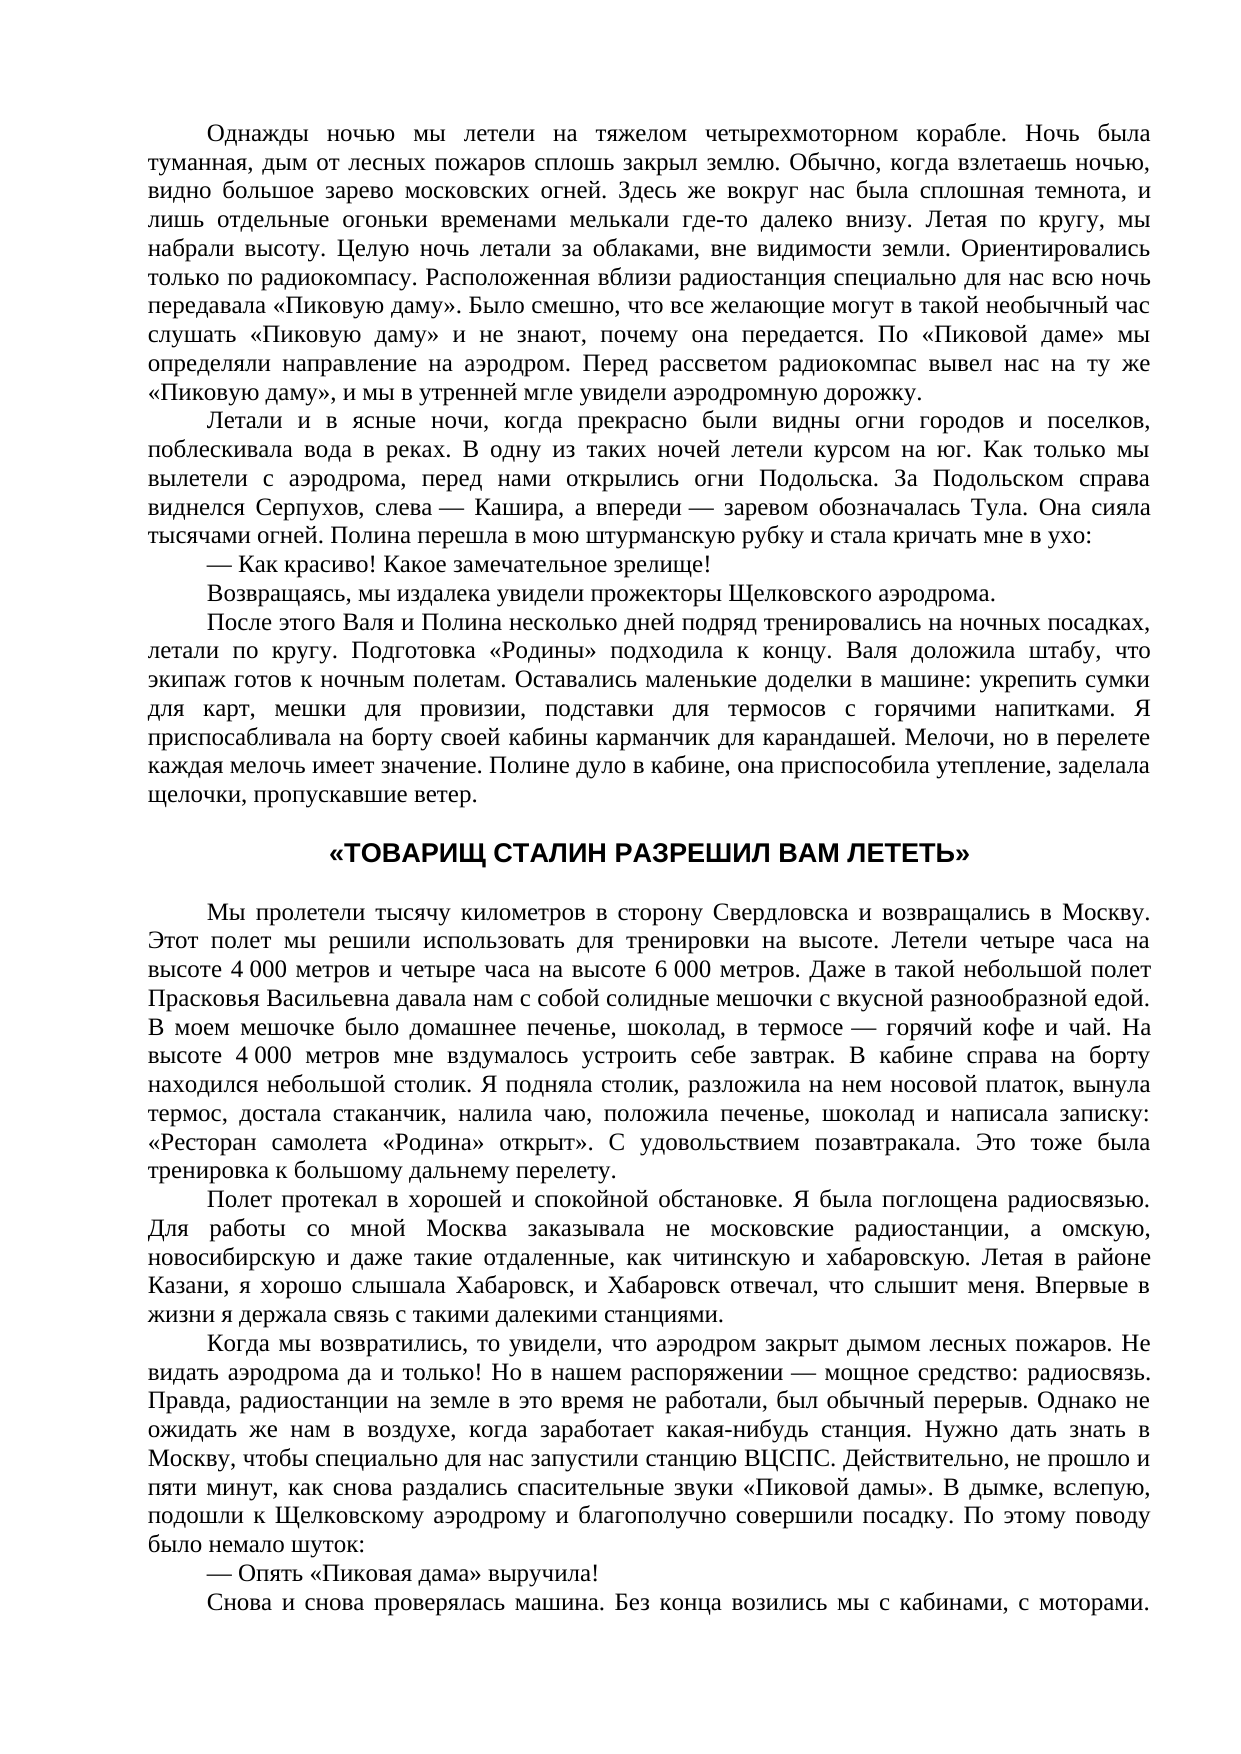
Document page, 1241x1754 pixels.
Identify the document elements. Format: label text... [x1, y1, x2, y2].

subtitle «ТОВАРИЩ СТАЛИН РАЗРЕШИЛ ВАМ ЛЕТЕТЬ» [148, 837, 1152, 868]
text Полет протекал в хорошей и спокойной обстановке. Я была поглощена радиосвязью. Для работы со мной Москва заказывала не московские радиостанции, а омскую, новосибирскую и даже такие отдаленные, как читинскую и хабаровскую. Летая в районе Казани, я хорошо слышала Хабаровск, и Хабаровск отвечал, что слышит меня. Впервые в жизни я держала связь с такими далекими станциями. [148, 1184, 1152, 1328]
text Мы пролетели тысячу километров в сторону Свердловска и возвращались в Москву. Этот полет мы решили использовать для тренировки на высоте. Летели четыре часа на высоте 4 000 метров и четыре часа на высоте 6 000 метров. Даже в такой небольшой полет Прасковья Васильевна давала нам с собой солидные мешочки с вкусной разнообразной едой. В моем мешочке было домашнее печенье, шоколад, в термосе — горячий кофе и чай. На высоте 4 000 метров мне вздумалось устроить себе завтрак. В кабине справа на борту находился небольшой столик. Я подняла столик, разложила на нем носовой платок, вынула термос, достала стаканчик, налила чаю, положила печенье, шоколад и написала записку: «Ресторан самолета «Родина» открыт». С удовольствием позавтракала. Это тоже была тренировка к большому дальнему перелету. [148, 897, 1152, 1184]
text Когда мы возвратились, то увидели, что аэродром закрыт дымом лесных пожаров. Не видать аэродрома да и только! Но в нашем распоряжении — мощное средство: радиосвязь. Правда, радиостанции на земле в это время не работали, был обычный перерыв. Однако не ожидать же нам в воздухе, когда заработает какая-нибудь станция. Нужно дать знать в Москву, чтобы специально для нас запустили станцию ВЦСПС. Действительно, не прошло и пяти минут, как снова раздались спасительные звуки «Пиковой дамы». В дымке, вслепую, подошли к Щелковскому аэродрому и благополучно совершили посадку. По этому поводу было немало шуток: [148, 1328, 1152, 1558]
text Возвращаясь, мы издалека увидели прожекторы Щелковского аэродрома. [148, 578, 1152, 607]
text Летали и в ясные ночи, когда прекрасно были видны огни городов и поселков, поблескивала вода в реках. В одну из таких ночей летели курсом на юг. Как только мы вылетели с аэродрома, перед нами открылись огни Подольска. За Подольском справа виднелся Серпухов, слева — Кашира, а впереди — заревом обозначалась Тула. Она сияла тысячами огней. Полина перешла в мою штурманскую рубку и стала кричать мне в ухо: [148, 406, 1152, 549]
text — Как красиво! Какое замечательное зрелище! [148, 549, 1152, 578]
text После этого Валя и Полина несколько дней подряд тренировались на ночных посадках, летали по кругу. Подготовка «Родины» подходила к концу. Валя доложила штабу, что экипаж готов к ночным полетам. Оставались маленькие доделки в машине: укрепить сумки для карт, мешки для провизии, подставки для термосов с горячими напитками. Я приспосабливала на борту своей кабины карманчик для карандашей. Мелочи, но в перелете каждая мелочь имеет значение. Полине дуло в кабине, она приспособила утепление, заделала щелочки, пропускавшие ветер. [148, 607, 1152, 808]
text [148, 1587, 1152, 1616]
text Однажды ночью мы летели на тяжелом четырехмоторном корабле. Ночь была туманная, дым от лесных пожаров сплошь закрыл землю. Обычно, когда взлетаешь ночью, видно большое зарево московских огней. Здесь же вокруг нас была сплошная темнота, и лишь отдельные огоньки временами мелькали где-то далеко внизу. Летая по кругу, мы набрали высоту. Целую ночь летали за облаками, вне видимости земли. Ориентировались только по радиокомпасу. Расположенная вблизи радиостанция специально для нас всю ночь передавала «Пиковую даму». Было смешно, что все желающие могут в такой необычный час слушать «Пиковую даму» и не знают, почему она передается. По «Пиковой даме» мы определяли направление на аэродром. Перед рассветом радиокомпас вывел нас на ту же «Пиковую даму», и мы в утренней мгле увидели аэродромную дорожку. [148, 118, 1152, 406]
text — Опять «Пиковая дама» выручила! [148, 1558, 1152, 1587]
